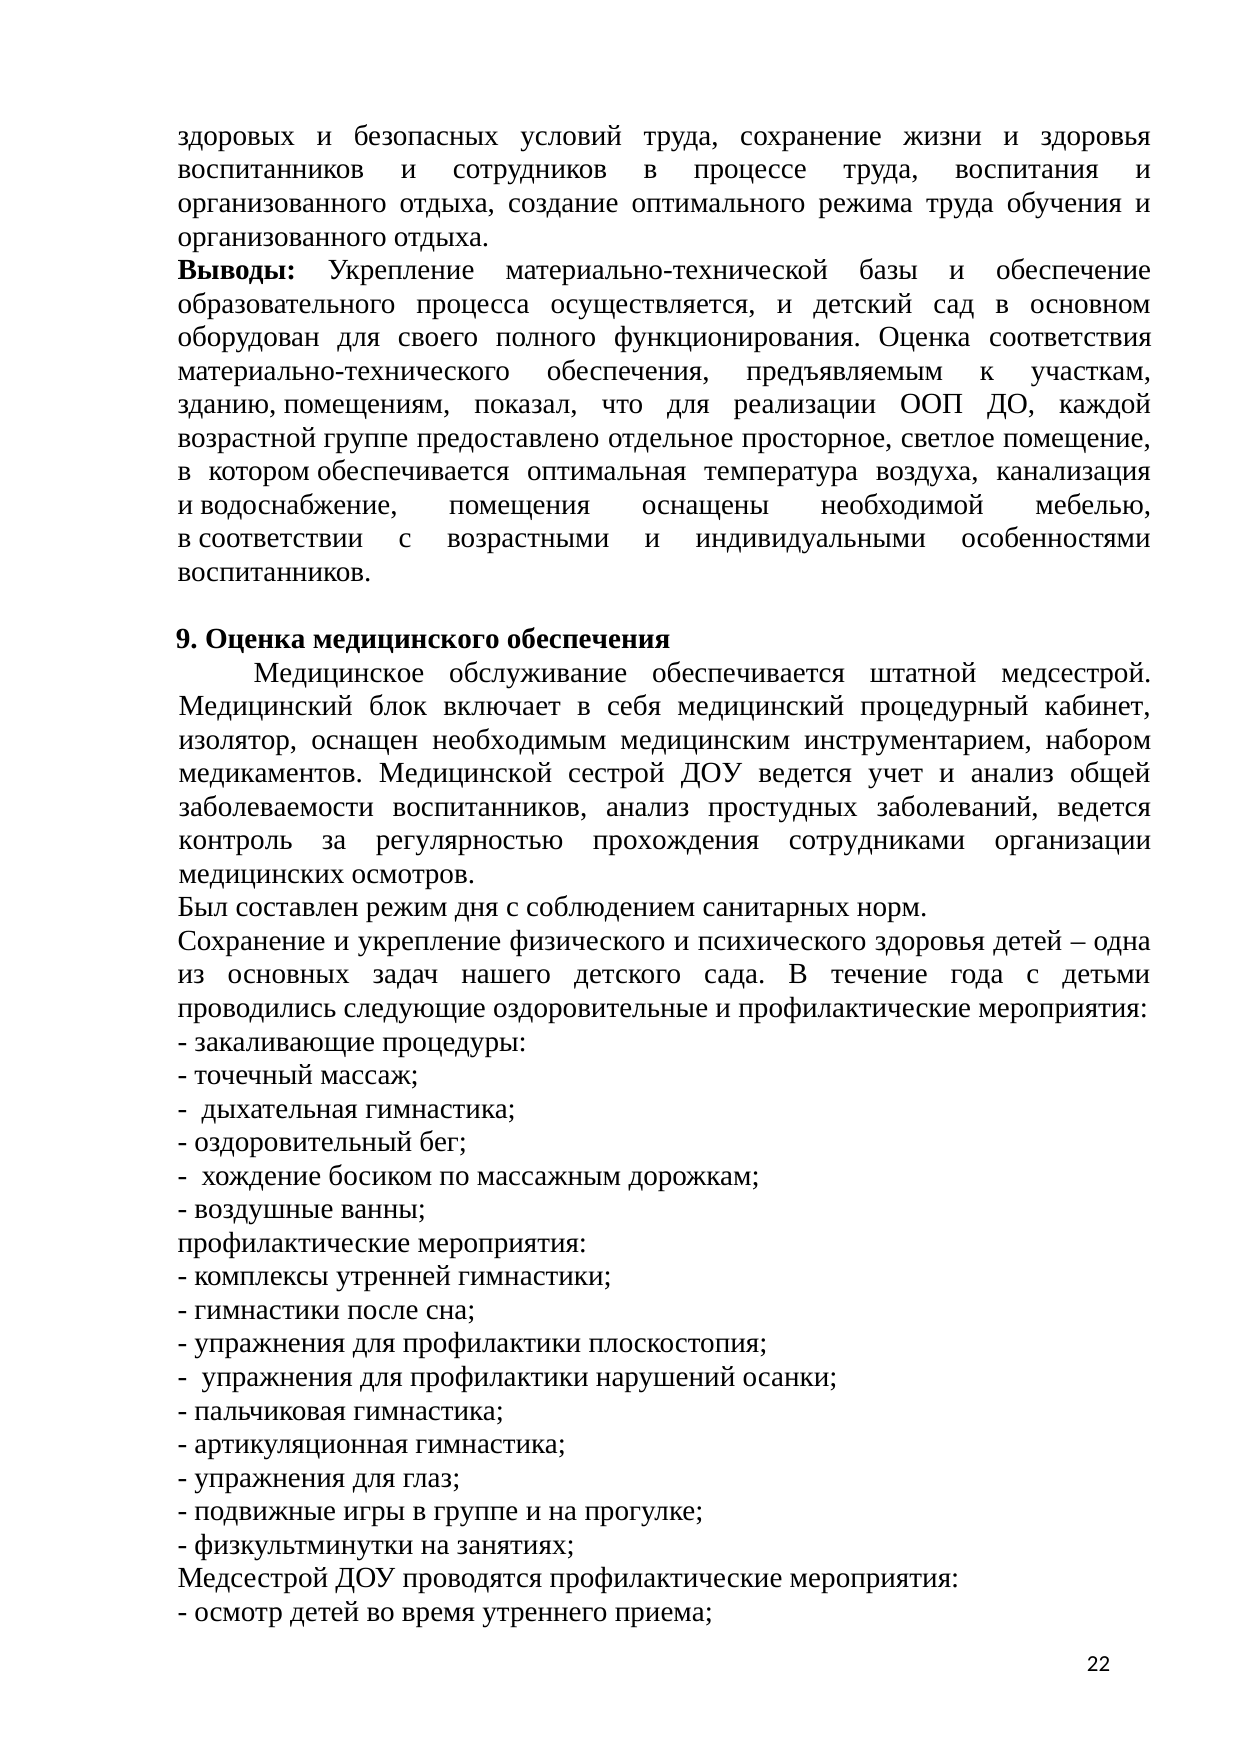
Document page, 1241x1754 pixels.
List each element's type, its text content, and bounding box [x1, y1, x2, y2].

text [177, 118, 1152, 252]
text - воздушные ванны; [177, 1191, 1152, 1225]
text - упражнения для профилактики нарушений осанки; [177, 1359, 1152, 1393]
text - пальчиковая гимнастика; [177, 1393, 1152, 1426]
text - осмотр детей во время утреннего приема; [177, 1594, 1152, 1627]
text - комплексы утренней гимнастики; [177, 1258, 1152, 1292]
text - дыхательная гимнастика; [177, 1091, 1152, 1124]
text - подвижные игры в группе и на прогулке; [177, 1493, 1152, 1527]
text Выводы: Укрепление материально-технической базы и обеспечение образовательного процесса осуществляется, и детский сад в основном оборудован для своего полного функционирования. Оценка соответствия материально-технического обеспечения, предъявляемым к участкам, зданию, помещениям, показал, что для реализации ООП ДО, каждой возрастной группе предоставлено отдельное просторное, светлое помещение, в котором обеспечивается оптимальная температура воздуха, канализация и водоснабжение, помещения оснащены необходимой мебелью, в соответствии с возрастными и индивидуальными особенностями воспитанников. [177, 252, 1152, 588]
subtitle 9. Оценка медицинского обеспечения [176, 621, 1152, 655]
text - упражнения для глаз; [177, 1460, 1152, 1493]
text - точечный массаж; [177, 1057, 1152, 1091]
text Медицинское обслуживание обеспечивается штатной медсестрой. Медицинский блок включает в себя медицинский процедурный кабинет, изолятор, оснащен необходимым медицинским инструментарием, набором медикаментов. Медицинской сестрой ДОУ ведется учет и анализ общей заболеваемости воспитанников, анализ простудных заболеваний, ведется контроль за регулярностью прохождения сотрудниками организации медицинских осмотров. [178, 655, 1152, 889]
text - закаливающие процедуры: [177, 1024, 1152, 1057]
text профилактические мероприятия: [177, 1225, 1152, 1258]
text - физкультминутки на занятиях; [177, 1527, 1152, 1560]
text Сохранение и укрепление физического и психического здоровья детей – одна из основных задач нашего детского сада. В течение года с детьми проводились следующие оздоровительные и профилактические мероприятия: [177, 923, 1152, 1024]
text - оздоровительный бег; [177, 1124, 1152, 1158]
text Был составлен режим дня с соблюдением санитарных норм. [177, 889, 1152, 923]
text - артикуляционная гимнастика; [177, 1426, 1152, 1460]
text - гимнастики после сна; [177, 1292, 1152, 1326]
text - хождение босиком по массажным дорожкам; [177, 1158, 1152, 1191]
text - упражнения для профилактики плоскостопия; [177, 1326, 1152, 1359]
text Медсестрой ДОУ проводятся профилактические мероприятия: [177, 1560, 1152, 1594]
